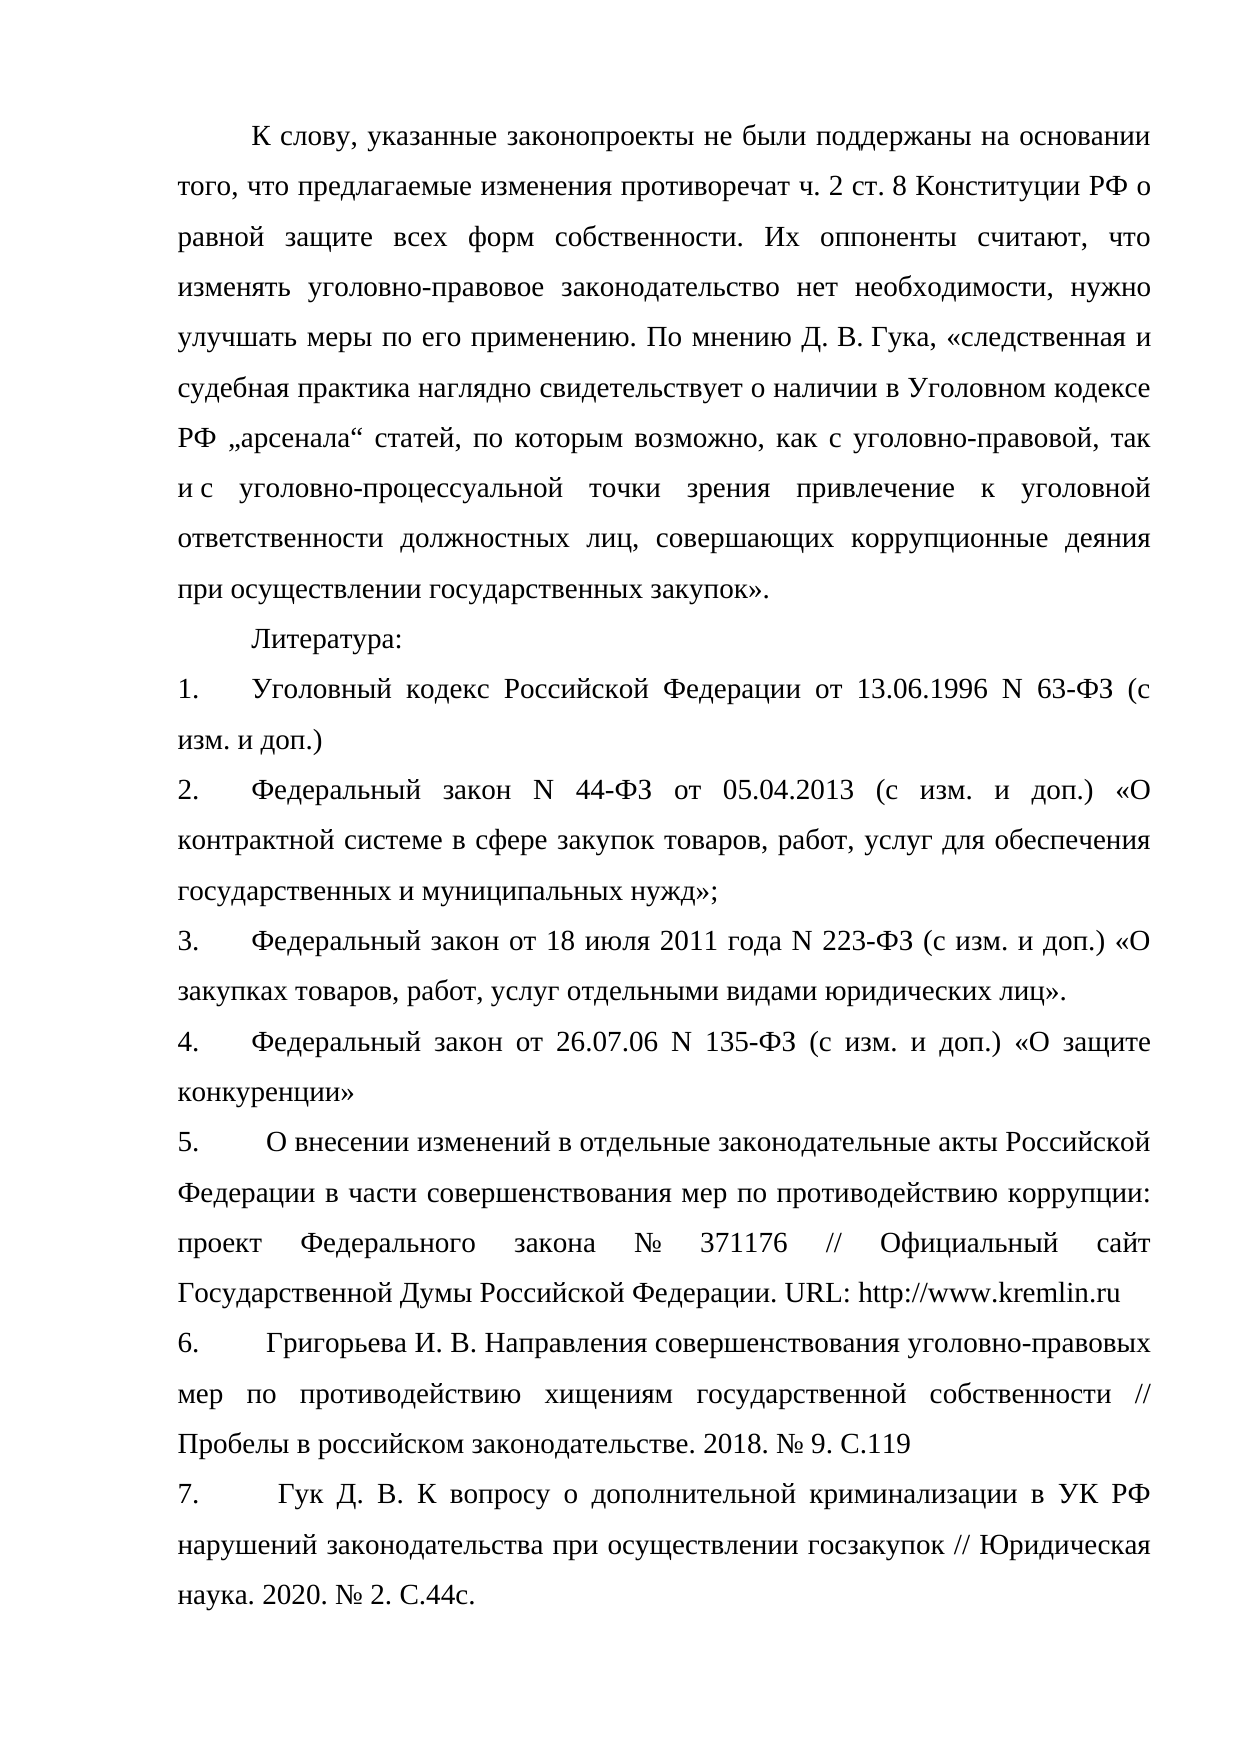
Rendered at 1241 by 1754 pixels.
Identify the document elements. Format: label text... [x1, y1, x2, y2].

text К слову, указанные законопроекты не были поддержаны на основании того, что предлагаемые изменения противоречат ч. 2 ст. 8 Конституции РФ о равной защите всех форм собственности. Их оппоненты считают, что изменять уголовно-правовое законодательство нет необходимости, нужно улучшать меры по его применению. По мнению Д. В. Гука, «следственная и судебная практика наглядно свидетельствует о наличии в Уголовном кодексе РФ „арсенала“ статей, по которым возможно, как с уголовно-правовой, так и с уголовно-процессуальной точки зрения привлечение к уголовной ответственности должностных лиц, совершающих коррупционные деяния при осуществлении государственных закупок». [177, 118, 1152, 604]
list Федеральный закон N 44-ФЗ от 05.04.2013 (с изм. и доп.) «О контрактной системе в сфере закупок товаров, работ, услуг для обеспечения государственных и муниципальных нужд»; [177, 772, 1152, 906]
list О внесении изменений в отдельные законодательные акты Российской Федерации в части совершенствования мер по противодействию коррупции: проект Федерального закона № 371176 // Официальный сайт Государственной Думы Российской Федерации. URL: http://www.kremlin.ru [177, 1124, 1152, 1309]
list Уголовный кодекс Российской Федерации от 13.06.1996 N 63-ФЗ (с изм. и доп.) [177, 672, 1152, 755]
text Литература: [177, 621, 1152, 655]
list Федеральный закон от 18 июля 2011 года N 223-ФЗ (с изм. и доп.) «О закупках товаров, работ, услуг отдельными видами юридических лиц». [177, 923, 1152, 1007]
list Федеральный закон от 26.07.06 N 135-ФЗ (с изм. и доп.) «О защите конкуренции» [177, 1024, 1152, 1108]
list Гук Д. В. К вопросу о дополнительной криминализации в УК РФ нарушений законодательства при осуществлении госзакупок // Юридическая наука. 2020. № 2. С.44с. [177, 1477, 1152, 1611]
list Григорьева И. В. Направления совершенствования уголовно-правовых мер по противодействию хищениям государственной собственности // Пробелы в российском законодательстве. 2018. № 9. С.119 [177, 1326, 1152, 1460]
